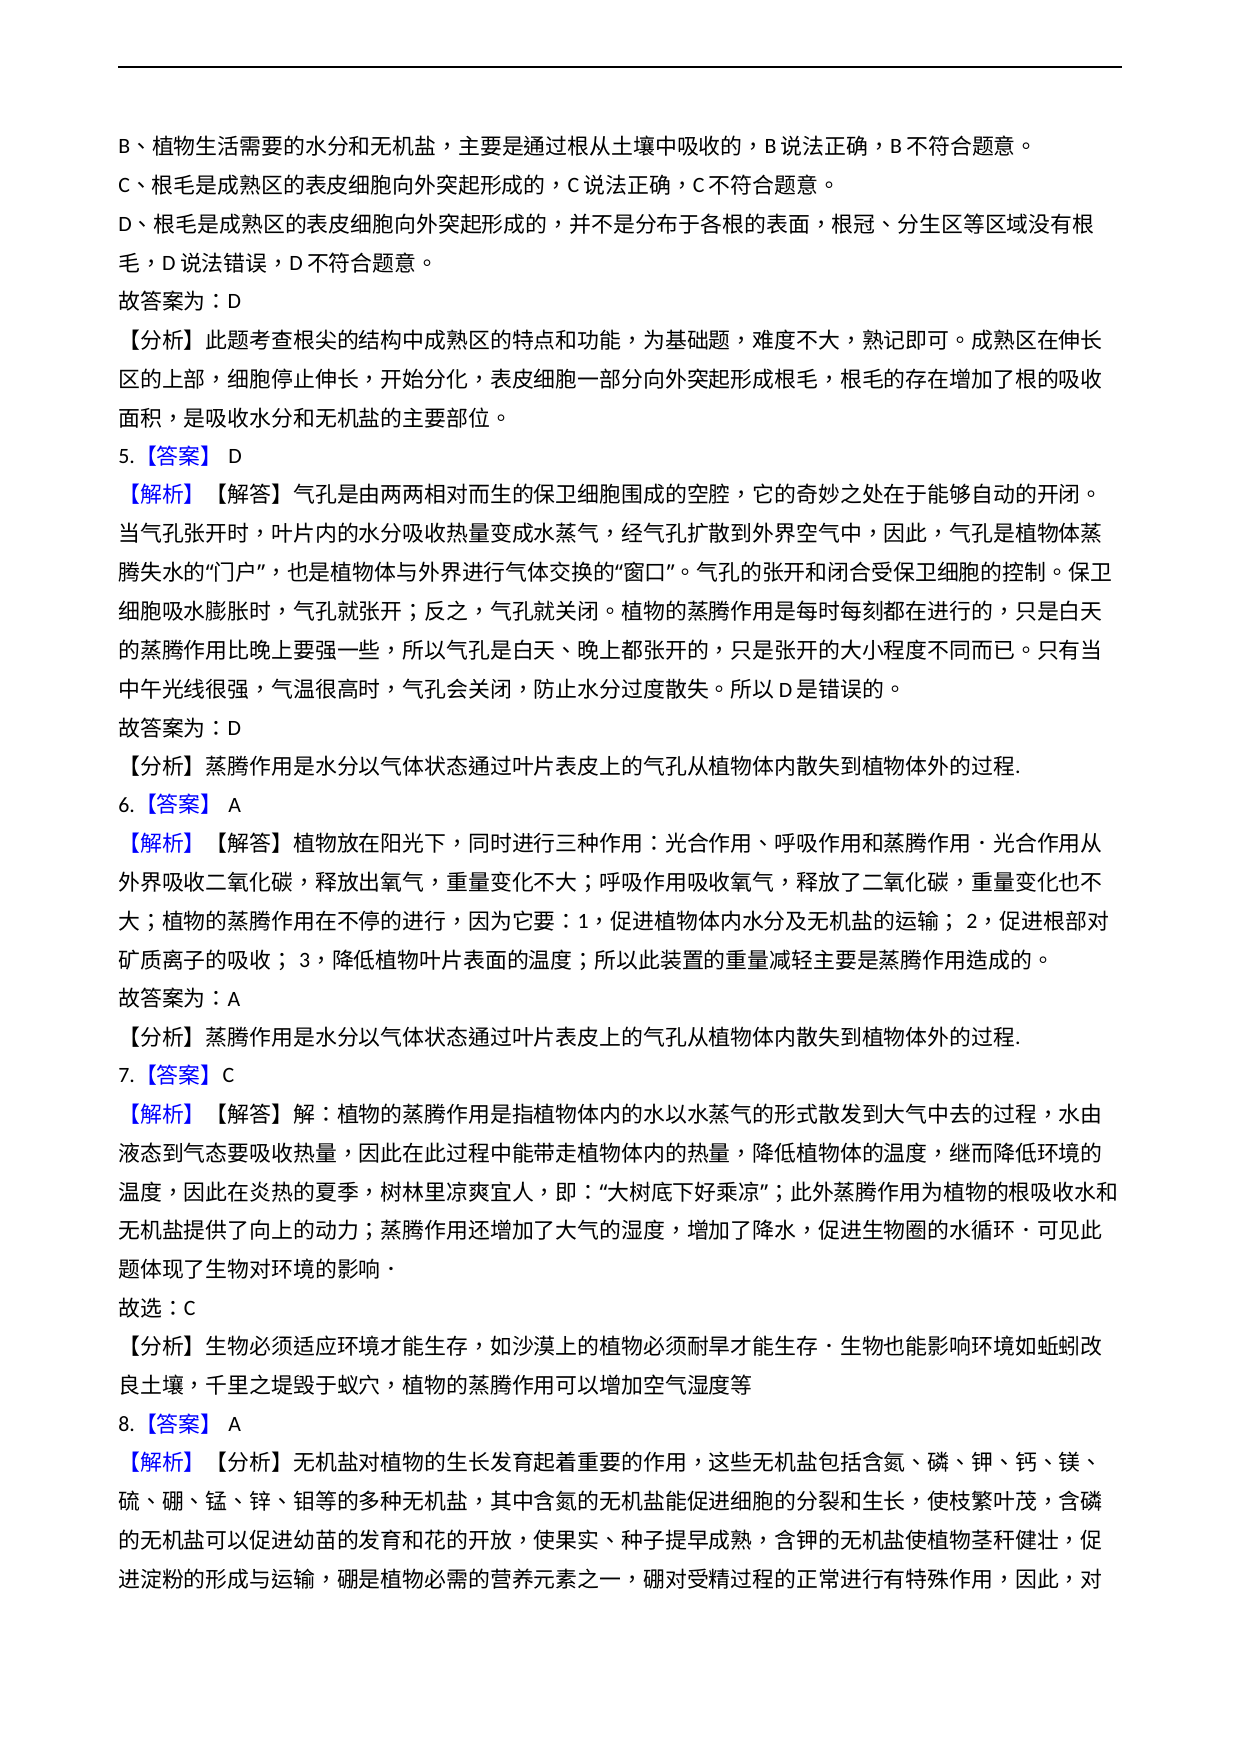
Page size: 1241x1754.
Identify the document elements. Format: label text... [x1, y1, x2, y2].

text 6.【答案】 A [118, 788, 1122, 821]
text 【分析】蒸腾作用是水分以气体状态通过叶片表皮上的气孔从植物体内散失到植物体外的过程. [118, 750, 1122, 782]
text 【解析】【解答】解：植物的蒸腾作用是指植物体内的水以水蒸气的形式散发到大气中去的过程，水由液态到气态要吸收热量，因此在此过程中能带走植物体内的热量，降低植物体的温度，继而降低环境的温度，因此在炎热的夏季，树林里凉爽宜人，即：“大树底下好乘凉”；此外蒸腾作用为植物的根吸收水和无机盐提供了向上的动力；蒸腾作用还增加了大气的湿度，增加了降水，促进生物圈的水循环．可见此题体现了生物对环境的影响． [118, 1097, 1122, 1286]
text 故选：C [118, 1291, 1122, 1324]
text 8.【答案】 A [118, 1407, 1122, 1440]
text 5.【答案】 D [118, 439, 1122, 472]
text 【分析】此题考查根尖的结构中成熟区的特点和功能，为基础题，难度不大，熟记即可。成熟区在伸长区的上部，细胞停止伸长，开始分化，表皮细胞一部分向外突起形成根毛，根毛的存在增加了根的吸收面积，是吸收水分和无机盐的主要部位。 [118, 323, 1122, 434]
text 【分析】生物必须适应环境才能生存，如沙漠上的植物必须耐旱才能生存．生物也能影响环境如蚯蚓改良土壤，千里之堤毁于蚁穴，植物的蒸腾作用可以增加空气湿度等 [118, 1330, 1122, 1401]
text 故答案为：D [118, 711, 1122, 744]
text 故答案为：D [118, 285, 1122, 317]
text 【解析】【解答】气孔是由两两相对而生的保卫细胞围成的空腔，它的奇妙之处在于能够自动的开闭。当气孔张开时，叶片内的水分吸收热量变成水蒸气，经气孔扩散到外界空气中，因此，气孔是植物体蒸腾失水的“门户”，也是植物体与外界进行气体交换的“窗口”。气孔的张开和闭合受保卫细胞的控制。保卫细胞吸水膨胀时，气孔就张开；反之，气孔就关闭。植物的蒸腾作用是每时每刻都在进行的，只是白天的蒸腾作用比晚上要强一些，所以气孔是白天、晚上都张开的，只是张开的大小程度不同而已。只有当中午光线很强，气温很高时，气孔会关闭，防止水分过度散失。所以D是错误的。 [118, 478, 1122, 705]
text 【分析】蒸腾作用是水分以气体状态通过叶片表皮上的气孔从植物体内散失到植物体外的过程. [118, 1020, 1122, 1053]
text 故答案为：A [118, 982, 1122, 1014]
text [118, 1446, 1122, 1595]
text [118, 129, 1122, 279]
text 7.【答案】C [118, 1059, 1122, 1091]
text 【解析】【解答】植物放在阳光下，同时进行三种作用：光合作用、呼吸作用和蒸腾作用．光合作用从外界吸收二氧化碳，释放出氧气，重量变化不大；呼吸作用吸收氧气，释放了二氧化碳，重量变化也不大；植物的蒸腾作用在不停的进行，因为它要：1，促进植物体内水分及无机盐的运输； 2，促进根部对矿质离子的吸收； 3，降低植物叶片表面的温度；所以此装置的重量减轻主要是蒸腾作用造成的。 [118, 827, 1122, 976]
